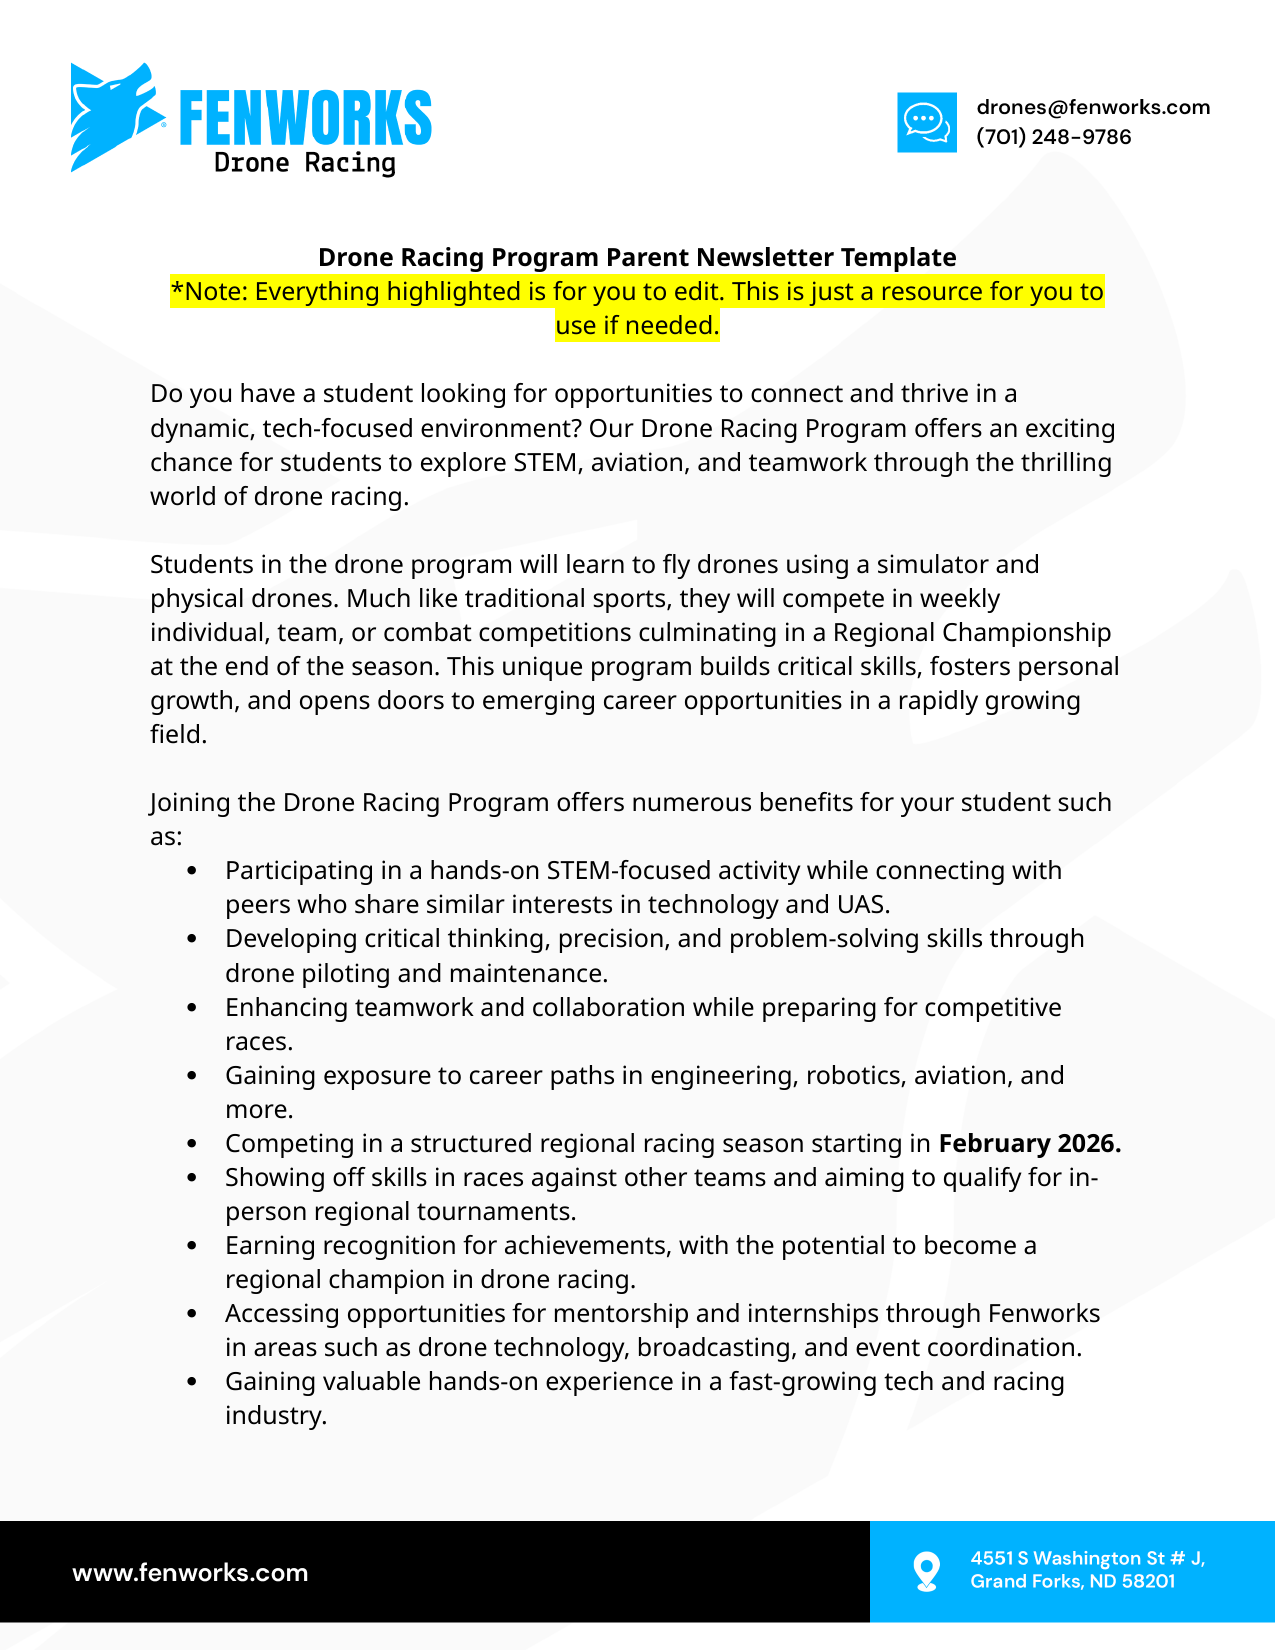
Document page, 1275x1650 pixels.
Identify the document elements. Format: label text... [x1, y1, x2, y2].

picture [1124, 1575, 1131, 1581]
picture [998, 1557, 1004, 1564]
picture [1055, 1579, 1060, 1587]
picture [1098, 1575, 1102, 1587]
picture [1034, 1575, 1041, 1587]
text Do you have a student looking for opportunities to connect and thrive in a dynamic, tech-focused environment? Our Drone Racing Program offers an exciting chance for students to explore STEM, aviation, and teamwork through the thrilling world of drone racing. [150, 376, 1125, 512]
picture [1019, 1575, 1025, 1587]
picture [985, 1552, 992, 1558]
picture [1091, 1575, 1097, 1587]
picture [1136, 1575, 1143, 1586]
picture [1171, 1552, 1184, 1564]
list Competing in a structured regional racing season starting in February 2026. [187, 1126, 1125, 1159]
picture [1105, 1575, 1112, 1587]
list Participating in a hands-on STEM-focused activity while connecting with peers who share similar interests in technology and UAS. [187, 853, 1125, 921]
list Earning recognition for achievements, with the potential to become a regional champion in drone racing. [187, 1228, 1125, 1296]
text Students in the drone program will learn to fly drones using a simulator and physical drones. Much like traditional sports, they will compete in weekly individual, team, or combat competitions culminating in a Regional Championship at the end of the season. This unique program builds critical skills, fosters personal growth, and opens doors to emerging career opportunities in a rapidly growing field. [150, 546, 1125, 751]
list Accessing opportunities for mentorship and internships through Fenworks in areas such as drone technology, broadcasting, and event coordination. [187, 1296, 1125, 1364]
text *Note: Everything highlighted is for you to edit. This is just a resource for you to use if needed. [720, 274, 1125, 342]
list Showing off skills in races against other teams and aiming to qualify for in-person regional tournaments. [187, 1159, 1125, 1228]
text *Note: Everything highlighted is for you to edit. This is just a resource for you to use if needed. [150, 274, 555, 342]
picture [914, 1552, 939, 1591]
list Gaining exposure to career paths in engineering, robotics, aviation, and more. [187, 1057, 1125, 1126]
picture [0, 0, 1275, 1650]
list Enhancing teamwork and collaboration while preparing for competitive races. [187, 989, 1125, 1057]
list Developing critical thinking, precision, and problem-solving skills through drone piloting and maintenance. [187, 921, 1125, 989]
text Joining the Drone Racing Program offers numerous benefits for your student such as: [150, 785, 1125, 853]
text Drone Racing Program Parent Newsletter Template [150, 240, 1125, 274]
list Gaining valuable hands-on experience in a fast-growing tech and racing industry. [187, 1364, 1125, 1432]
